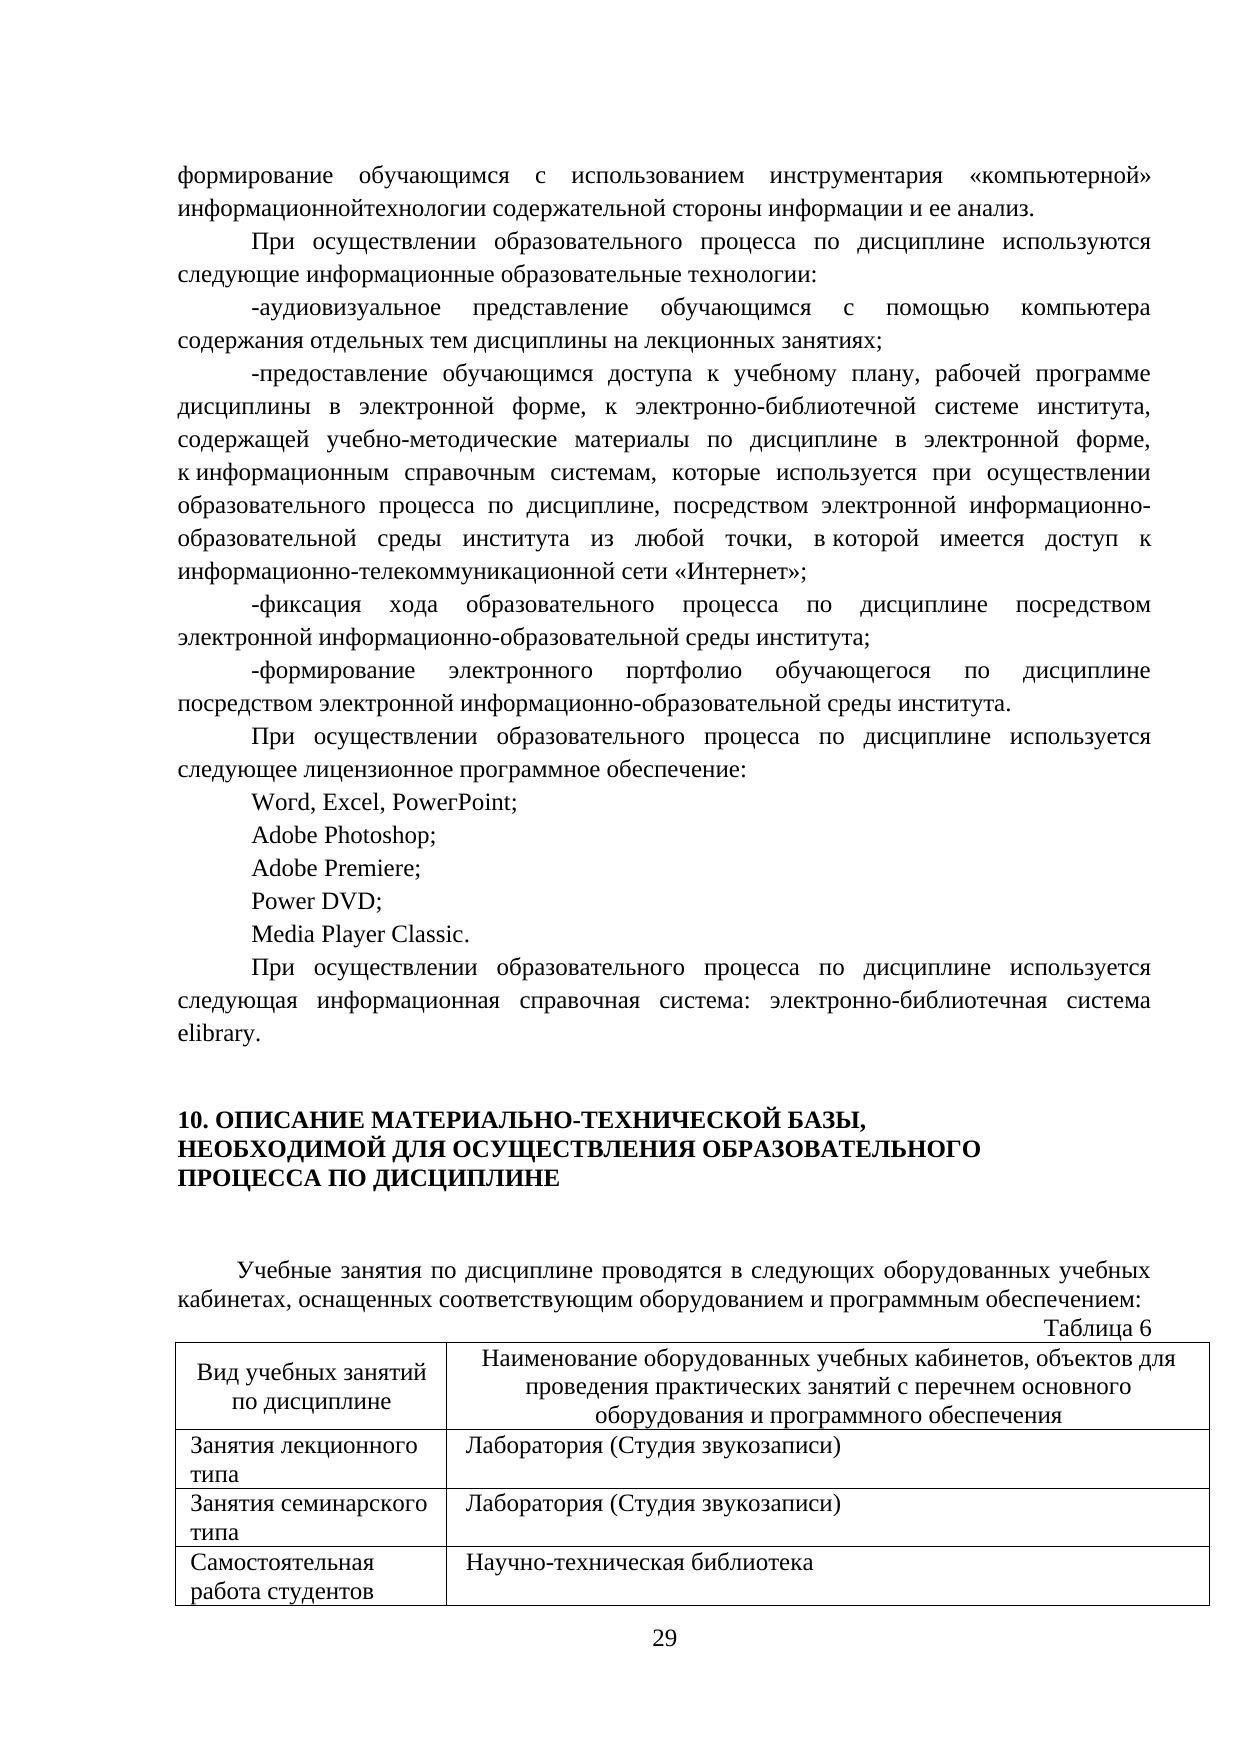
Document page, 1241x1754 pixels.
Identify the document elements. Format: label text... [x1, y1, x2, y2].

table_header Вид учебных занятий по дисциплине [176, 1343, 446, 1429]
text При осуществлении образовательного процесса по дисциплине используется следующая информационная справочная система: электронно-библиотечная система elibrary. [177, 952, 1152, 1047]
text -предоставление обучающимся доступа к учебному плану, рабочей программе дисциплины в электронной форме, к электронно-библиотечной системе института, содержащей учебно-методические материалы по дисциплине в электронной форме, к информационным справочным системам, которые используется при осуществлении образовательного процесса по дисциплине, посредством электронной информационно-образовательной среды института из любой точки, в которой имеется доступ к информационно-телекоммуникационной сети «Интернет»; [177, 358, 1152, 585]
table_cell Занятия лекционного типа [176, 1430, 446, 1487]
text При осуществлении образовательного процесса по дисциплине используются следующие информационные образовательные технологии: [177, 226, 1152, 288]
table_cell Лаборатория (Студия звукозаписи) [447, 1489, 1209, 1546]
table_header Наименование оборудованных учебных кабинетов, объектов для проведения практических занятий с перечнем основного оборудования и программного обеспечения [447, 1343, 1209, 1429]
text Таблица 6 [177, 1313, 1152, 1342]
text Adobe Photoshop; [177, 820, 1152, 849]
text -аудиовизуальное представление обучающимся с помощью компьютера содержания отдельных тем дисциплины на лекционных занятиях; [177, 292, 1152, 354]
text -формирование электронного портфолио обучающегося по дисциплине посредством электронной информационно-образовательной среды института. [177, 655, 1152, 717]
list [177, 160, 1152, 222]
text Adobe Premiere; [177, 853, 1152, 882]
table_cell Занятия семинарского типа [176, 1489, 446, 1546]
table_cell Самостоятельная работа студентов [176, 1547, 446, 1604]
text Wогd, Ехсеl, PowегРоint; [177, 787, 1152, 816]
text 10. ОПИСАНИЕ МАТЕРИАЛЬНО-ТЕХНИЧЕСКОЙ БАЗЫ, НЕОБХОДИМОЙ ДЛЯ ОСУЩЕСТВЛЕНИЯ ОБРАЗОВАТЕЛЬНОГО ПРОЦЕССА ПО ДИСЦИПЛИНЕ [177, 1105, 1014, 1192]
text Учебные занятия по дисциплине проводятся в следующих оборудованных учебных кабинетах, оснащенных соответствующим оборудованием и программным обеспечением: [177, 1255, 1152, 1313]
text -фиксация хода образовательного процесса по дисциплине посредством электронной информационно-образовательной среды института; [177, 589, 1152, 651]
table_cell Лаборатория (Студия звукозаписи) [447, 1430, 1209, 1487]
text Media Player Classic. [177, 919, 1152, 948]
text При осуществлении образовательного процесса по дисциплине используется следующее лицензионное программное обеспечение: [177, 721, 1152, 783]
text Power DVD; [177, 886, 1152, 915]
table_cell Научно-техническая библиотека [447, 1547, 1209, 1604]
